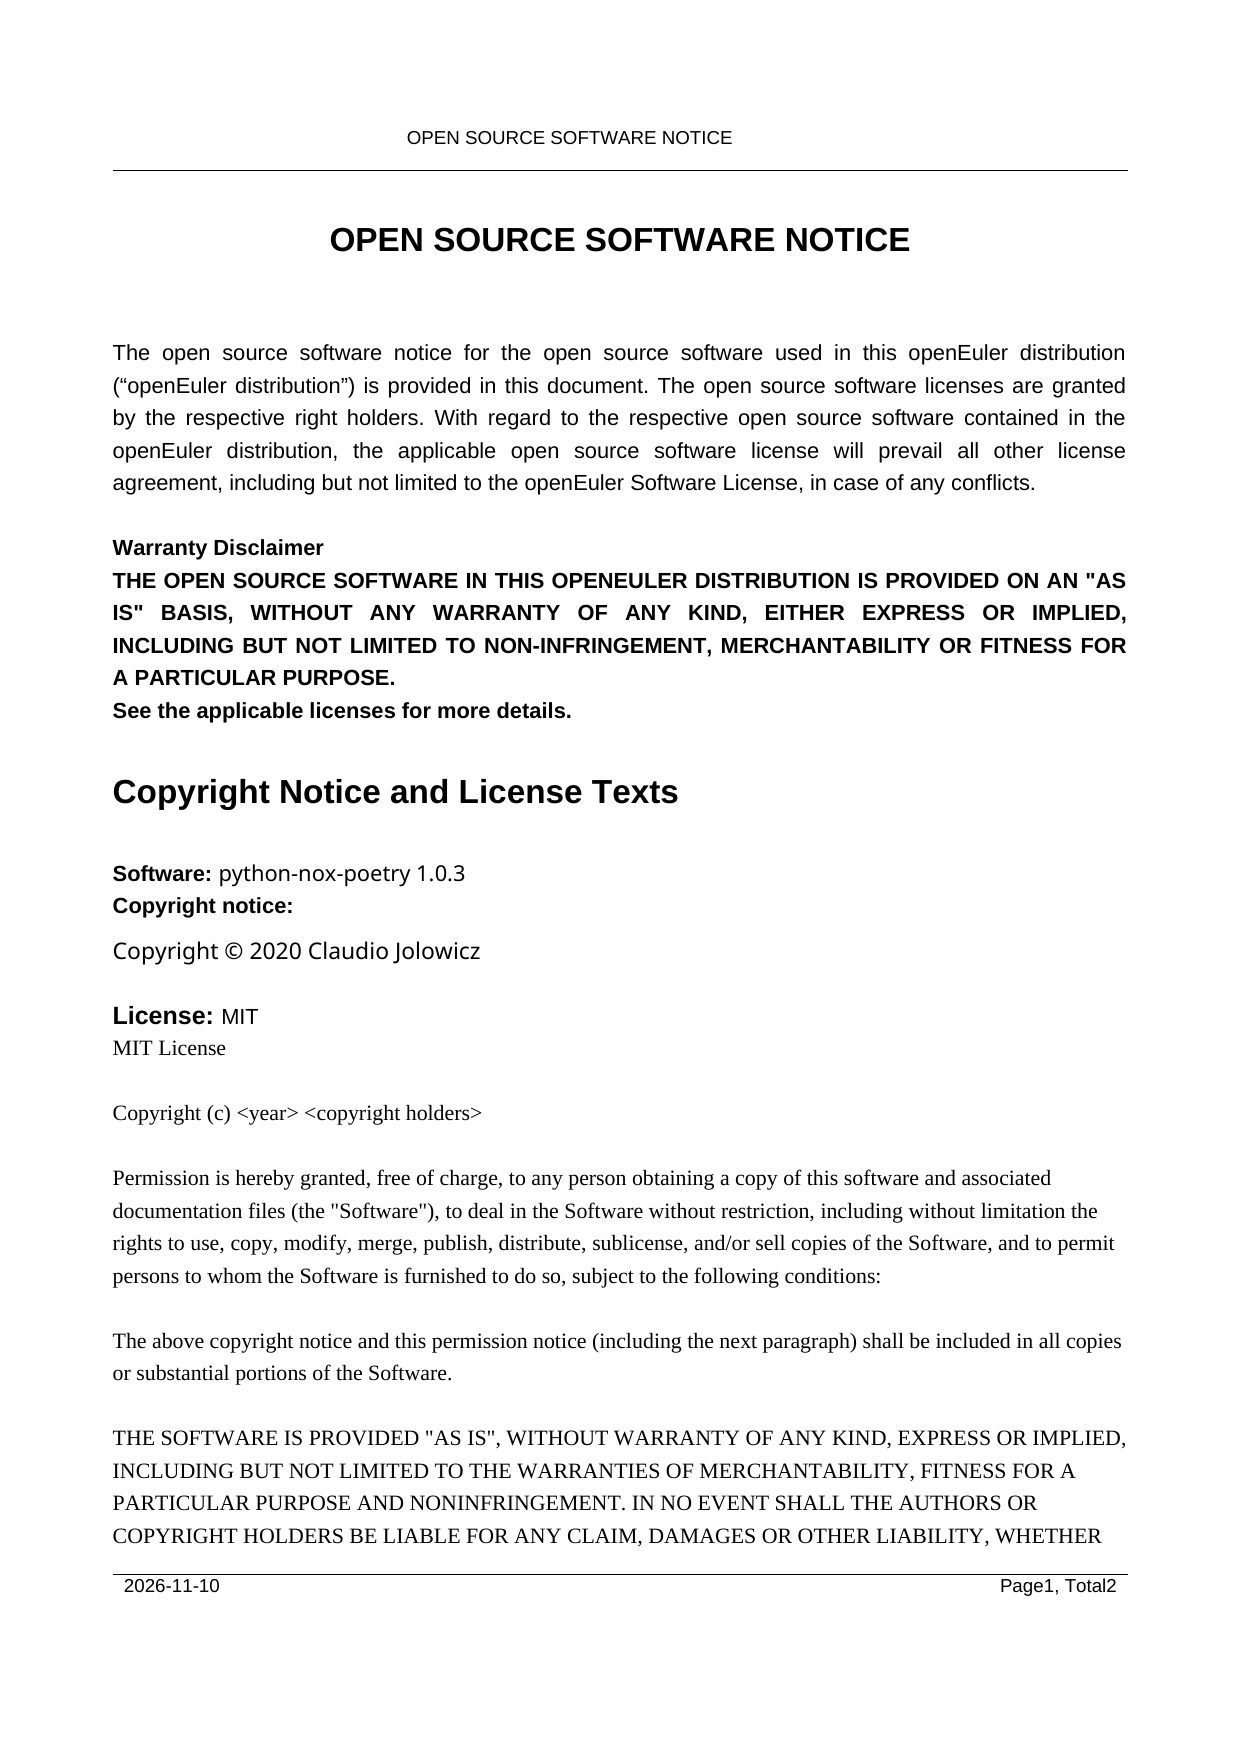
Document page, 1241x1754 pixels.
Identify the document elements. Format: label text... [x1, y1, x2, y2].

text Copyright notice: [112, 889, 1128, 921]
text The open source software notice for the open source software used in this openEuler distribution (“openEuler distribution”) is provided in this document. The open source software licenses are granted by the respective right holders. With regard to the respective open source software contained in the openEuler distribution, the applicable open source software license will prevail all other license agreement, including but not limited to the openEuler Software License, in case of any conflicts. [112, 336, 1128, 499]
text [112, 1031, 1128, 1551]
text Copyright Notice and License Texts [112, 759, 1128, 824]
text Copyright © 2020 Claudio Jolowicz [112, 934, 1128, 999]
title Software: python-nox-poetry 1.0.3 [112, 856, 1128, 889]
text THE OPEN SOURCE SOFTWARE IN THIS OPENEULER DISTRIBUTION IS PROVIDED ON AN "AS IS" BASIS, WITHOUT ANY WARRANTY OF ANY KIND, EITHER EXPRESS OR IMPLIED, INCLUDING BUT NOT LIMITED TO NON-INFRINGEMENT, MERCHANTABILITY OR FITNESS FOR A PARTICULAR PURPOSE. See the applicable licenses for more details. [112, 564, 1128, 726]
text OPEN SOURCE SOFTWARE NOTICE [112, 206, 1128, 271]
text License: MIT [112, 999, 1128, 1031]
text Warranty Disclaimer [112, 531, 1128, 564]
